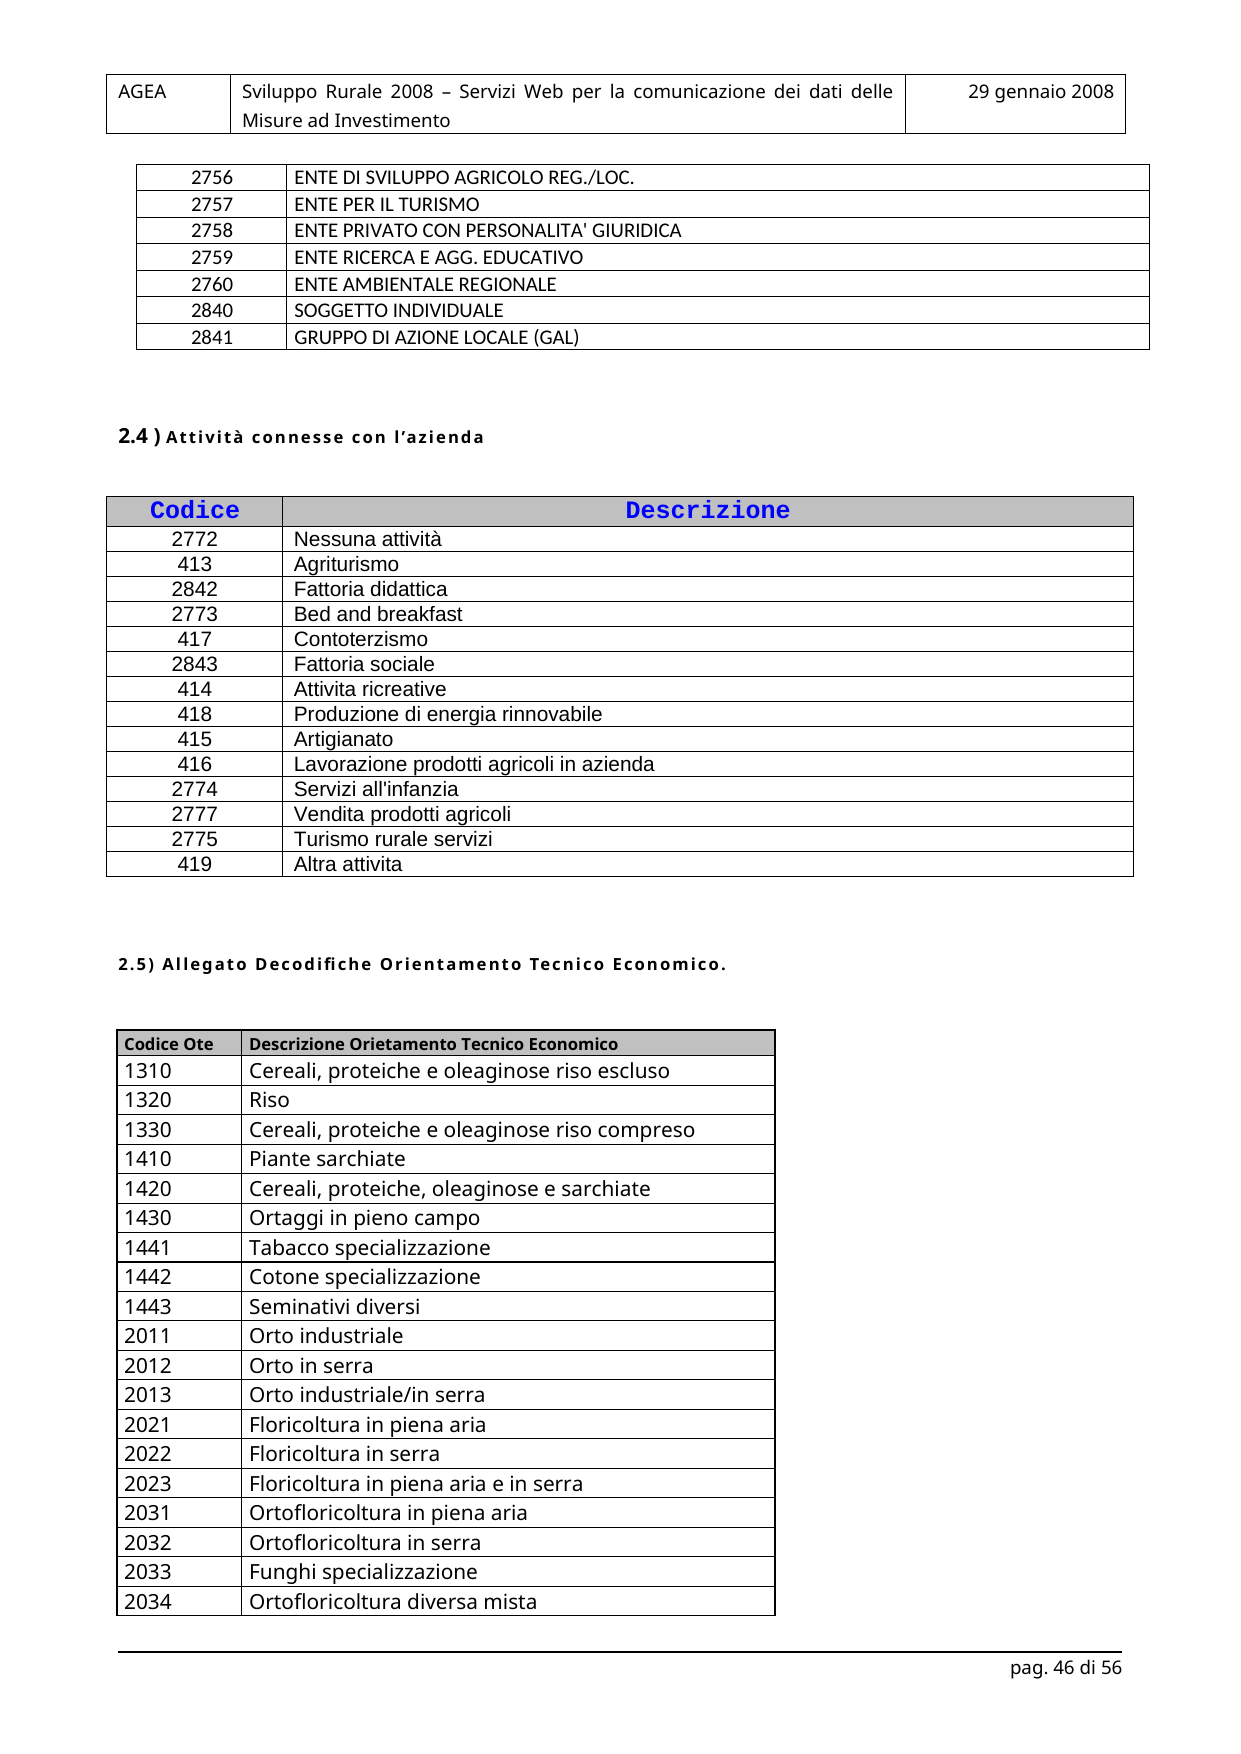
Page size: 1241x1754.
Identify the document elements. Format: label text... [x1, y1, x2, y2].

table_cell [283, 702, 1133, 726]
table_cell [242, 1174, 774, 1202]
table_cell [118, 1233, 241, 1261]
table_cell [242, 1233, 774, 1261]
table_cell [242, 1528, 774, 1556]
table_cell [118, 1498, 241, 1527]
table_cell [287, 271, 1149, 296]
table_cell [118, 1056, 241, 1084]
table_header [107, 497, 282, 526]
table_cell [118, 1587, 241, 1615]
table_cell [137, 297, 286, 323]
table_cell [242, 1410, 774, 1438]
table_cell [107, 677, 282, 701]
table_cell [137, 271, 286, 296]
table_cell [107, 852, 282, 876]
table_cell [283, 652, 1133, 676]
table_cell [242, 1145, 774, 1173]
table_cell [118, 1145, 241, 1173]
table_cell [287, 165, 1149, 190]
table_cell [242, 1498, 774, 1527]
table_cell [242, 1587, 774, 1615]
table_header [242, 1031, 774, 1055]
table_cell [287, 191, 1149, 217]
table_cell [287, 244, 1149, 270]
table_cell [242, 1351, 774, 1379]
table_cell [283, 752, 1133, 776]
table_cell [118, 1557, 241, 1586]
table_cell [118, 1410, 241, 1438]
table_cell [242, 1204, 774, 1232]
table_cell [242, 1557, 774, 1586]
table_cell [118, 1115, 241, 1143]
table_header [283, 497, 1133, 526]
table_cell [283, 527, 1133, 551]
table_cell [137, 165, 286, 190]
text 2.4 ) Attività connesse con l’azienda [118, 421, 1122, 450]
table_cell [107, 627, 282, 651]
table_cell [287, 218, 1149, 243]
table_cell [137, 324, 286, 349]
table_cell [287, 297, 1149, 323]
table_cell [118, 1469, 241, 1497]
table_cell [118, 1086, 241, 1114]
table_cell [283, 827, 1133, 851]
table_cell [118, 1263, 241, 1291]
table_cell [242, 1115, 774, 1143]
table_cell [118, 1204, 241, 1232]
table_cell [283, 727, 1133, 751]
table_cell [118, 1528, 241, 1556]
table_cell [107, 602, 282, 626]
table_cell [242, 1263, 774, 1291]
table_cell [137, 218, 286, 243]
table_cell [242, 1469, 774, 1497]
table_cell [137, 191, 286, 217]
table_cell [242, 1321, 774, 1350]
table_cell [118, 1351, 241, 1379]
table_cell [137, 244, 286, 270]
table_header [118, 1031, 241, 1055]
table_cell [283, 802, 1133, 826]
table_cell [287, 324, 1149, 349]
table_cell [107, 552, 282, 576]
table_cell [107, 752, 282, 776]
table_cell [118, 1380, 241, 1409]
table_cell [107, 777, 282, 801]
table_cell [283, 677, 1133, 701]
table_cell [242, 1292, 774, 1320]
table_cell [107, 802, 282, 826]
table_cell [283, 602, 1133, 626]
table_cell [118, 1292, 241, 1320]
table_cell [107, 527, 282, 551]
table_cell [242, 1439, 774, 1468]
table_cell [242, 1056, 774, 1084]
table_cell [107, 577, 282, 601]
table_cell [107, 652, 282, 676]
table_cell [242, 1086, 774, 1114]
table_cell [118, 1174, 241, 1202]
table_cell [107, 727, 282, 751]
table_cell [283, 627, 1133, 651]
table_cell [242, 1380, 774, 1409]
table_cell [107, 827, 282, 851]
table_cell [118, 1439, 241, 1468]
subtitle 2.5) Allegato Decodifiche Orientamento Tecnico Economico. [118, 953, 1122, 976]
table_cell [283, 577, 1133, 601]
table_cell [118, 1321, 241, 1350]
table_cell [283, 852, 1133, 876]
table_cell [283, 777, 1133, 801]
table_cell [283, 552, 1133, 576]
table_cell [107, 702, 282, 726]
